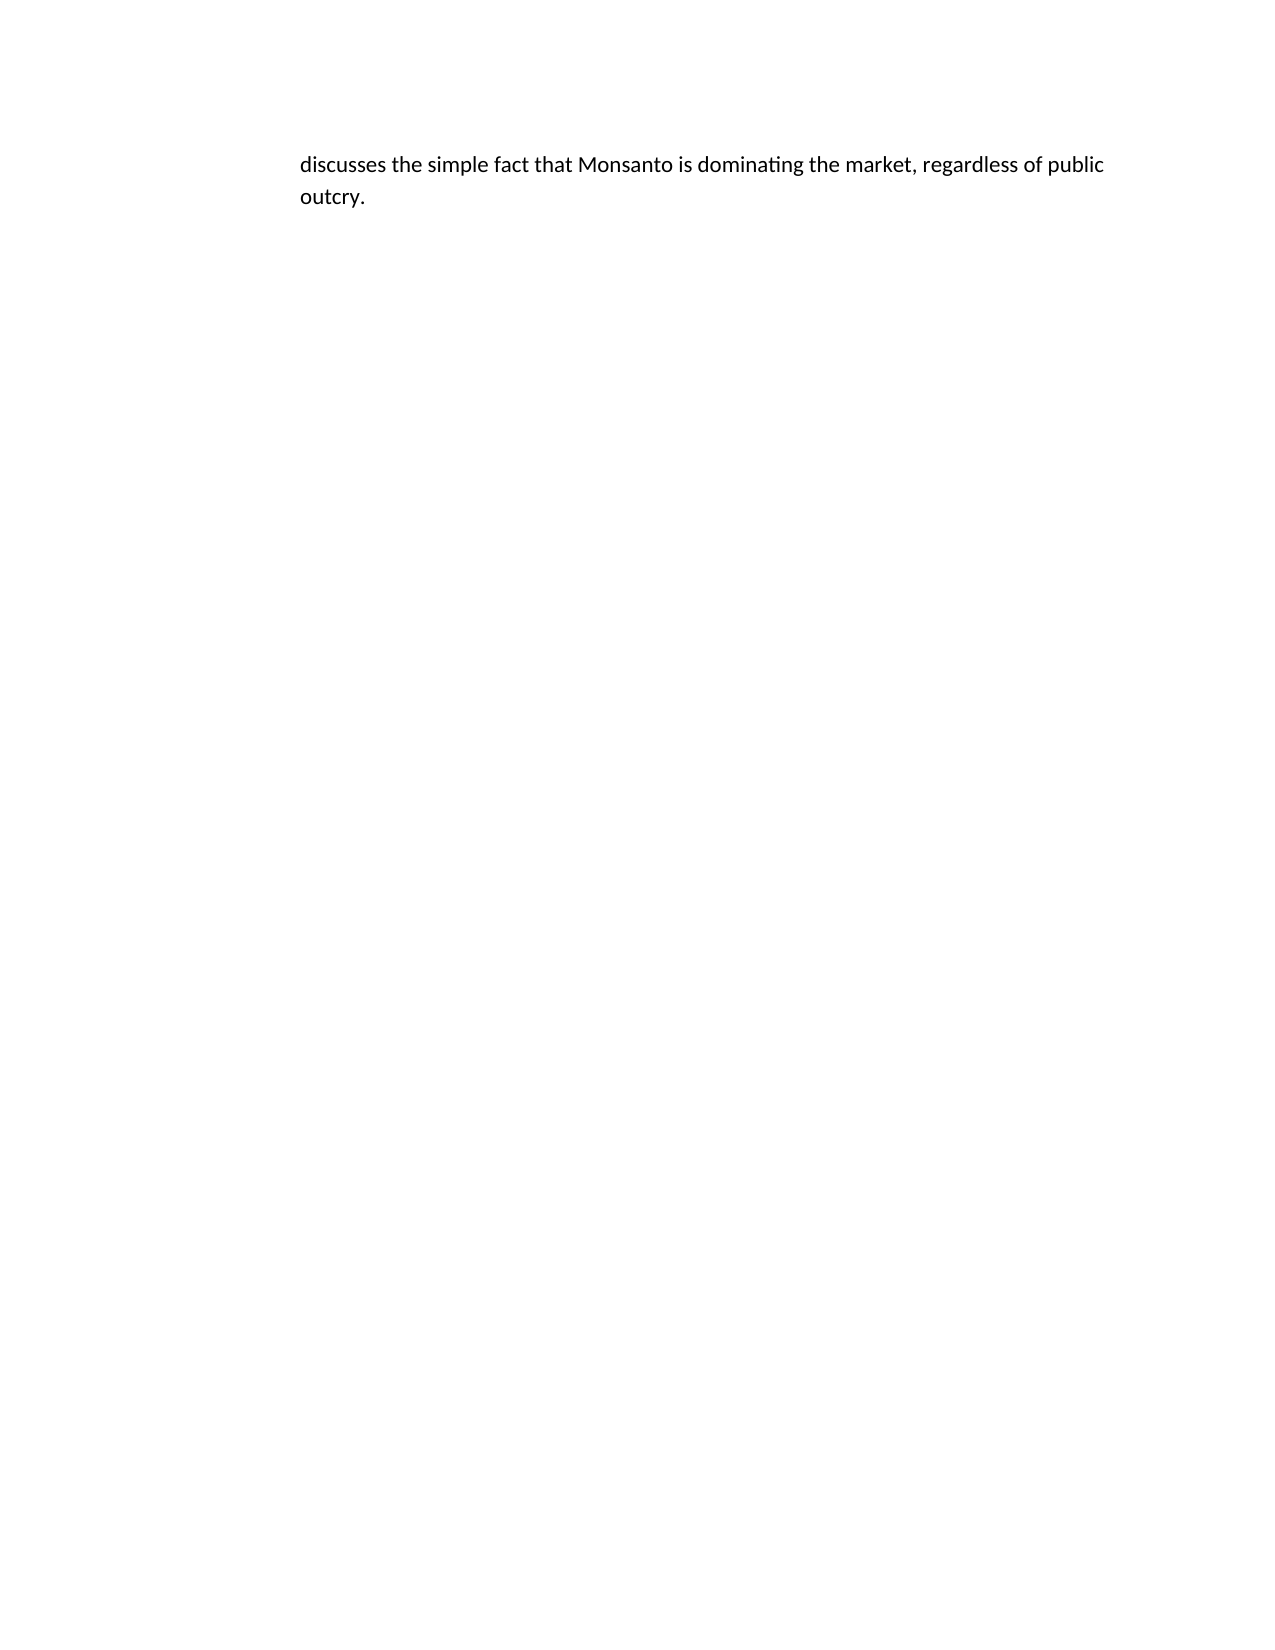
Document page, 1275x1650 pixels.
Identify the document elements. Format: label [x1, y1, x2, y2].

text [300, 150, 1125, 210]
